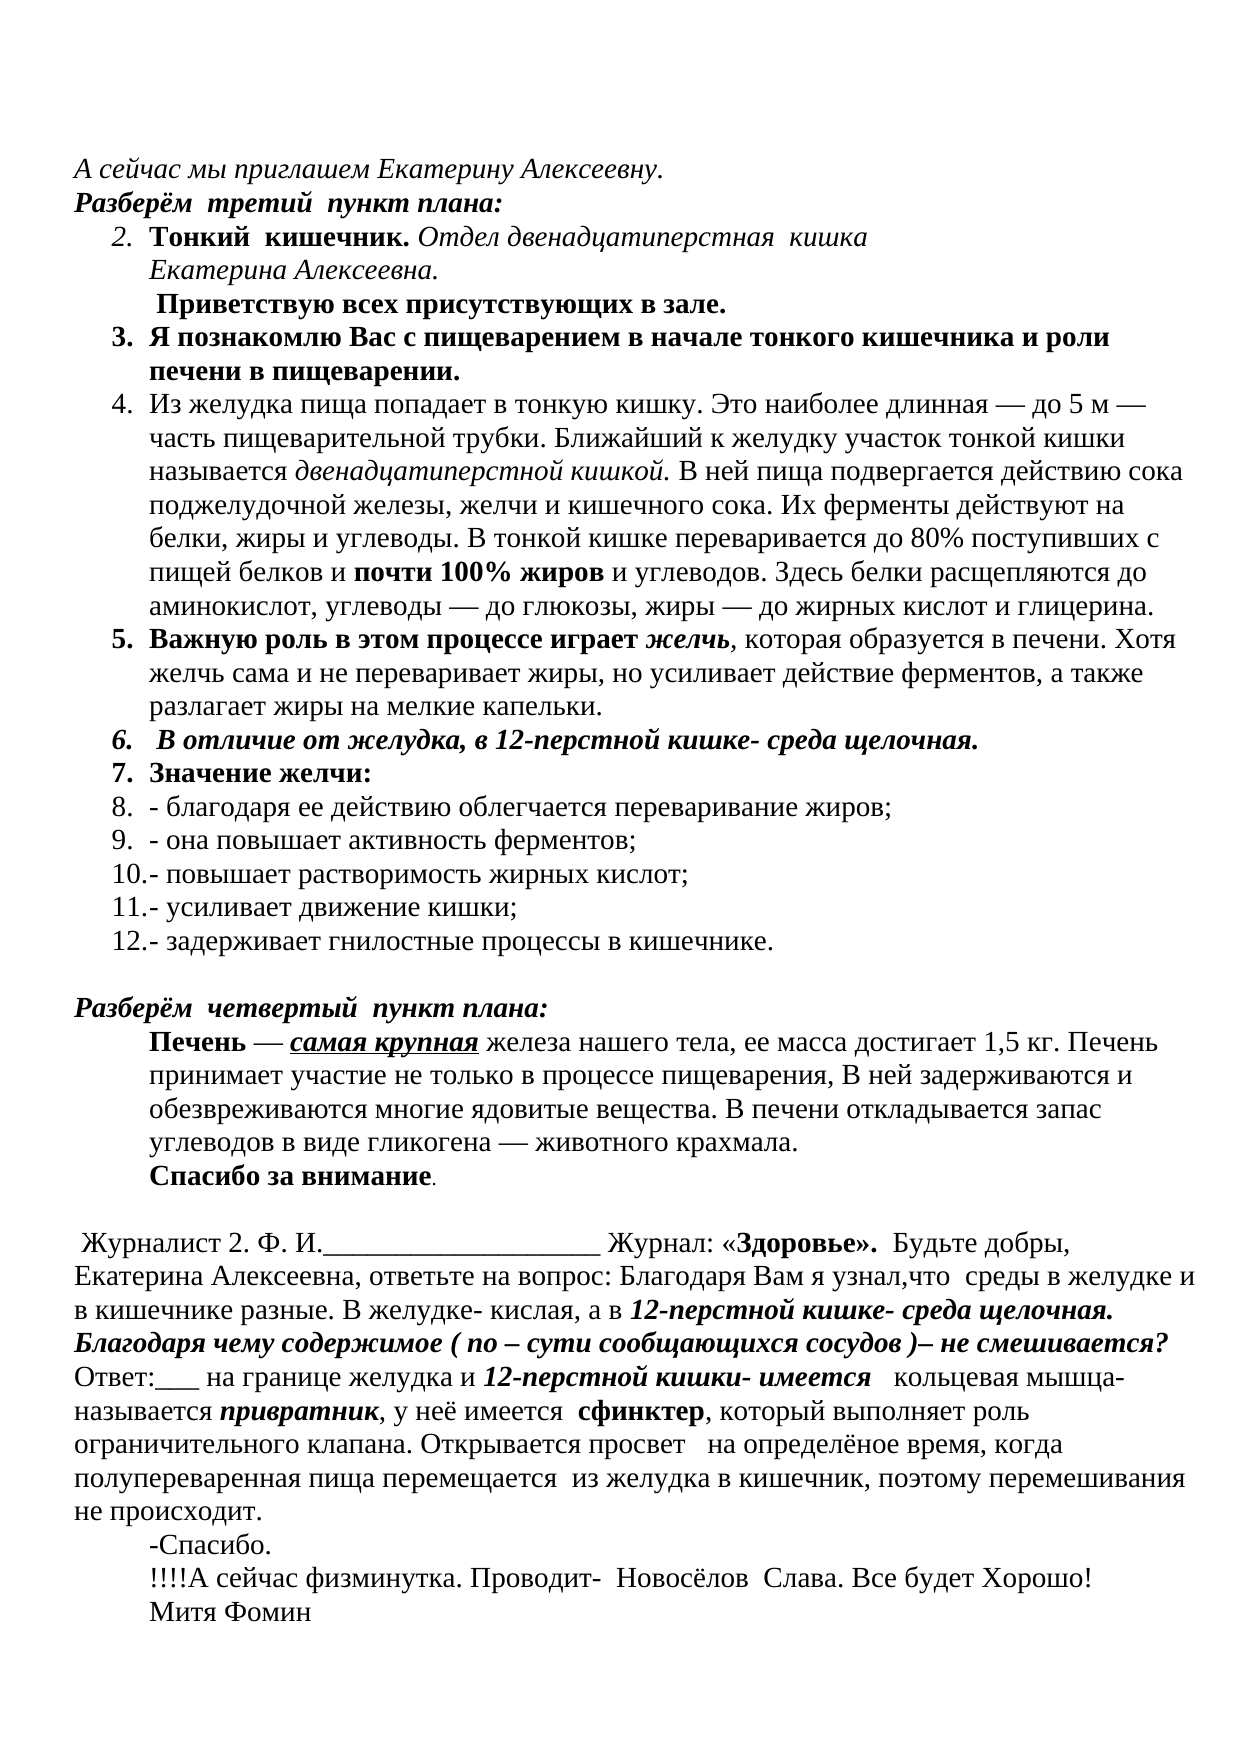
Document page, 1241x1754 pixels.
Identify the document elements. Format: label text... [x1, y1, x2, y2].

text А сейчас мы приглашем Екатерину Алексеевну. [74, 152, 1196, 185]
text -Спасибо. [149, 1527, 1196, 1560]
list - усиливает движение кишки; [111, 889, 1196, 923]
list В отличие от желудка, в 12-перстной кишке- среда щелочная. [111, 722, 1196, 755]
list - благодаря ее действию облегчается переваривание жиров; [111, 789, 1196, 822]
text Печень — самая крупная железа нашего тела, ее масса достигает 1,5 кг. Печень принимает участие не только в процессе пищеварения, В ней задерживаются и обезвреживаются многие ядовитые вещества. В печени откладывается запас углеводов в виде гликогена — животного крахмала. [149, 1024, 1196, 1158]
list Тонкий кишечник. Отдел двенадцатиперстная кишка [111, 219, 1196, 252]
text Спасибо за внимание. [149, 1158, 1196, 1191]
text Екатерина Алексеевна. [149, 252, 1196, 286]
list - задерживает гнилостные процессы в кишечнике. [111, 923, 1196, 957]
text Журналист 2. Ф. И.___________________ Журнал: «Здоровье». Будьте добры, Екатерина Алексеевна, ответьте на вопрос: Благодаря Вам я узнал,что среды в желудке и в кишечнике разные. В желудке- кислая, а в 12-перстной кишке- среда щелочная. Благодаря чему содержимое ( по – сути сообщающихся сосудов )– не смешивается? [74, 1225, 1196, 1359]
list Я познакомлю Вас с пищеварением в начале тонкого кишечника и роли печени в пищеварении. [111, 319, 1196, 386]
text Ответ:___ на границе желудка и 12-перстной кишки- имеется кольцевая мышца- называется привратник, у неё имеется сфинктер, который выполняет роль ограничительного клапана. Открывается просвет на определёное время, когда полупереваренная пища перемещается из желудка в кишечник, поэтому перемешивания не происходит. [74, 1359, 1196, 1527]
list - повышает растворимость жирных кислот; [111, 856, 1196, 889]
text Приветствую всех присутствующих в зале. [149, 286, 1196, 319]
list Значение желчи: [111, 755, 1196, 789]
text !!!!А сейчас физминутка. Проводит- Новосёлов Слава. Все будет Хорошо! [149, 1560, 1196, 1594]
list Важную роль в этом процессе играет желчь, которая образуется в печени. Хотя желчь сама и не переваривает жиры, но усиливает действие ферментов, а также разлагает жиры на мелкие капельки. [111, 621, 1196, 722]
text Митя Фомин [149, 1594, 1196, 1627]
list Из желудка пища попадает в тонкую кишку. Это наиболее длинная — до 5 м — часть пищеварительной трубки. Ближайший к желудку участок тонкой кишки называется двенадцатиперстной кишкой. В ней пища подвергается действию сока поджелудочной железы, желчи и кишечного сока. Их ферменты действуют на белки, жиры и углеводы. В тонкой кишке переваривается до 80% поступивших с пищей белков и почти 100% жиров и углеводов. Здесь белки расщепляются до аминокислот, углеводы — до глюкозы, жиры — до жирных кислот и глицерина. [111, 386, 1196, 621]
text Разберём четвертый пункт плана: [74, 990, 1196, 1024]
text Разберём третий пункт плана: [74, 185, 1196, 219]
list - она повышает активность ферментов; [111, 822, 1196, 856]
